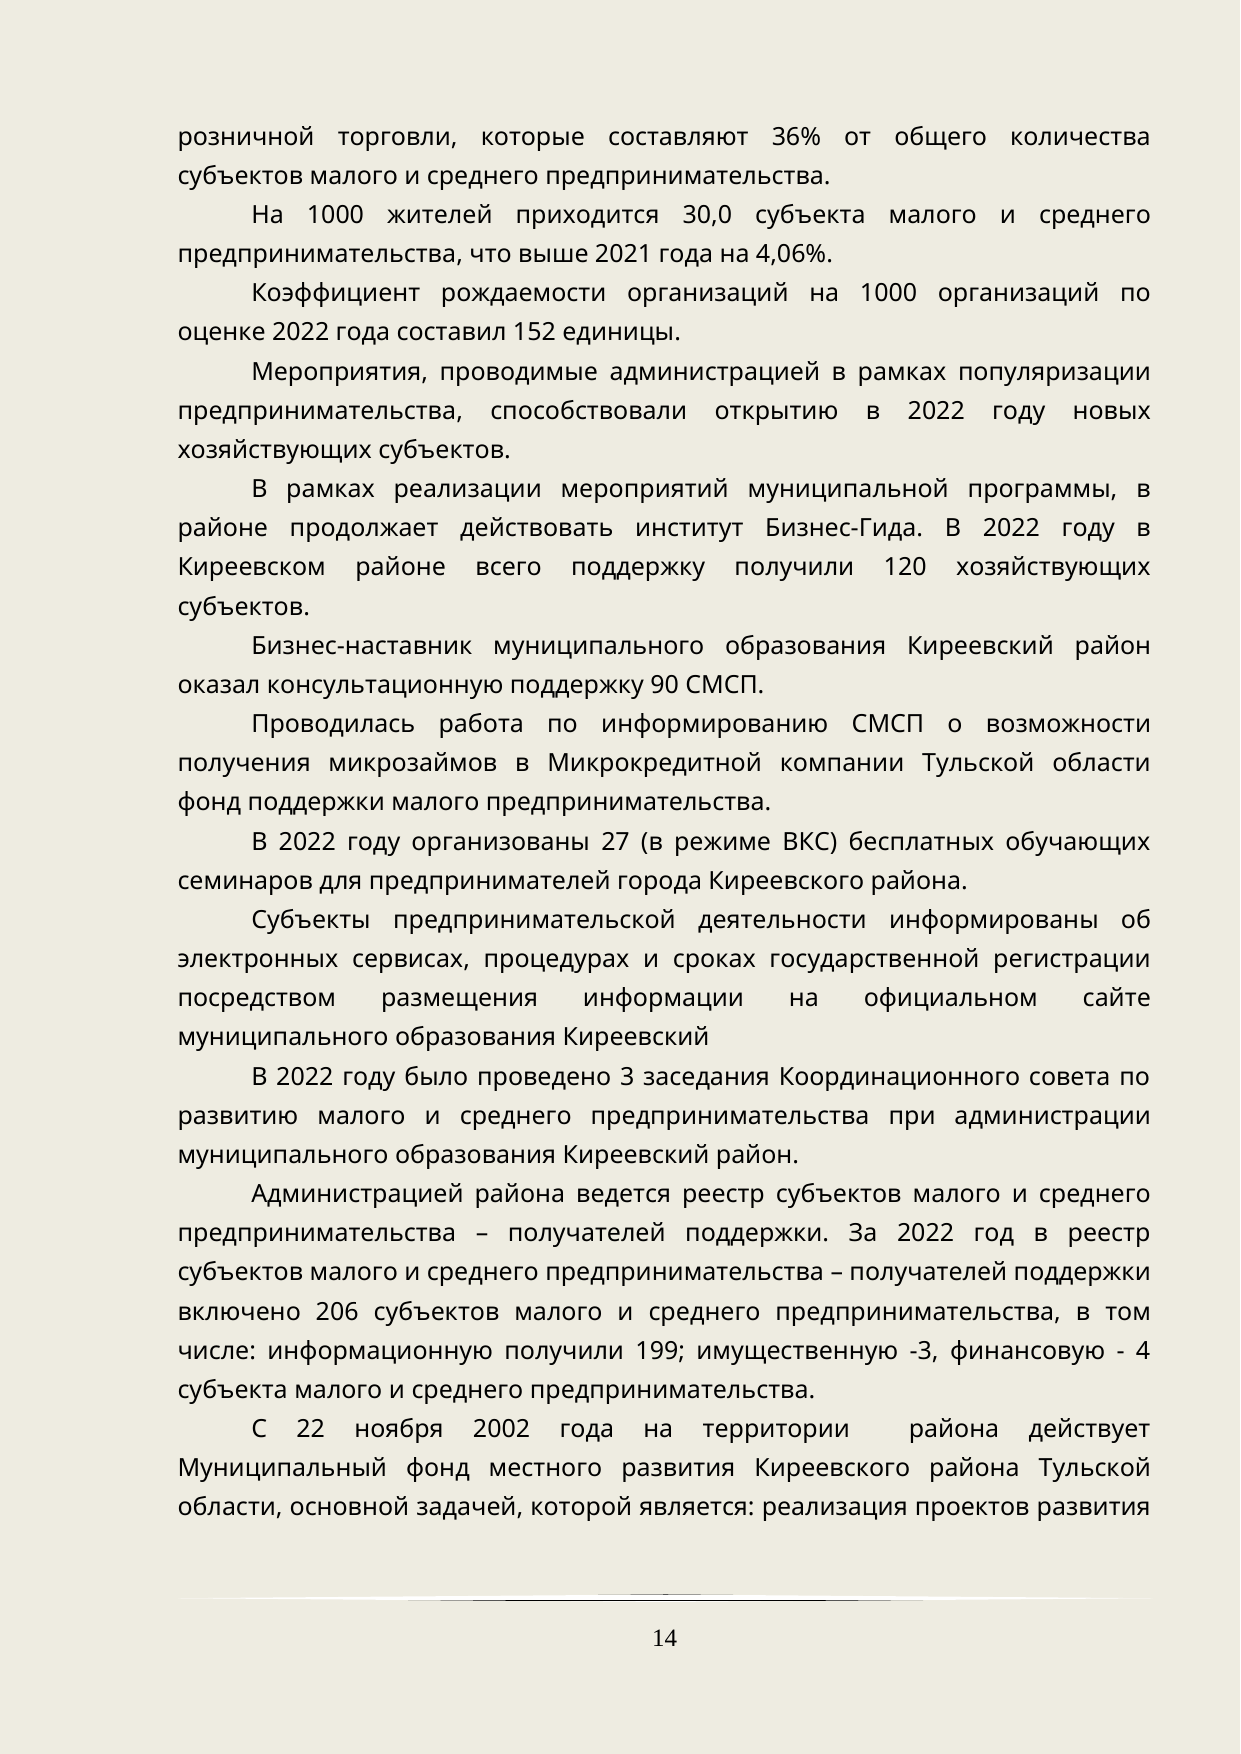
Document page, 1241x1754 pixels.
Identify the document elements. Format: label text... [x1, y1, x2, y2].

text Субъекты предпринимательской деятельности информированы об электронных сервисах, процедурах и сроках государственной регистрации посредством размещения информации на официальном сайте муниципального образования Киреевский [177, 901, 1152, 1053]
text Мероприятия, проводимые администрацией в рамках популяризации предпринимательства, способствовали открытию в 2022 году новых хозяйствующих субъектов. [177, 353, 1152, 466]
text В рамках реализации мероприятий муниципальной программы, в районе продолжает действовать институт Бизнес-Гида. В 2022 году в Киреевском районе всего поддержку получили 120 хозяйствующих субъектов. [177, 471, 1152, 622]
text В 2022 году было проведено 3 заседания Координационного совета по развитию малого и среднего предпринимательства при администрации муниципального образования Киреевский район. [177, 1058, 1152, 1171]
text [177, 118, 1152, 191]
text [177, 1411, 1152, 1523]
text Коэффициент рождаемости организаций на 1000 организаций по оценке 2022 года составил 152 единицы. [177, 275, 1152, 348]
text Администрацией района ведется реестр субъектов малого и среднего предпринимательства – получателей поддержки. За 2022 год в реестр субъектов малого и среднего предпринимательства – получателей поддержки включено 206 субъектов малого и среднего предпринимательства, в том числе: информационную получили 199; имущественную -3, финансовую - 4 субъекта малого и среднего предпринимательства. [177, 1176, 1152, 1406]
text Проводилась работа по информированию СМСП о возможности получения микрозаймов в Микрокредитной компании Тульской области фонд поддержки малого предпринимательства. [177, 706, 1152, 818]
text В 2022 году организованы 27 (в режиме ВКС) бесплатных обучающих семинаров для предпринимателей города Киреевского района. [177, 823, 1152, 896]
text Бизнес-наставник муниципального образования Киреевский район оказал консультационную поддержку 90 СМСП. [177, 627, 1152, 701]
text На 1000 жителей приходится 30,0 субъекта малого и среднего предпринимательства, что выше 2021 года на 4,06%. [177, 196, 1152, 270]
